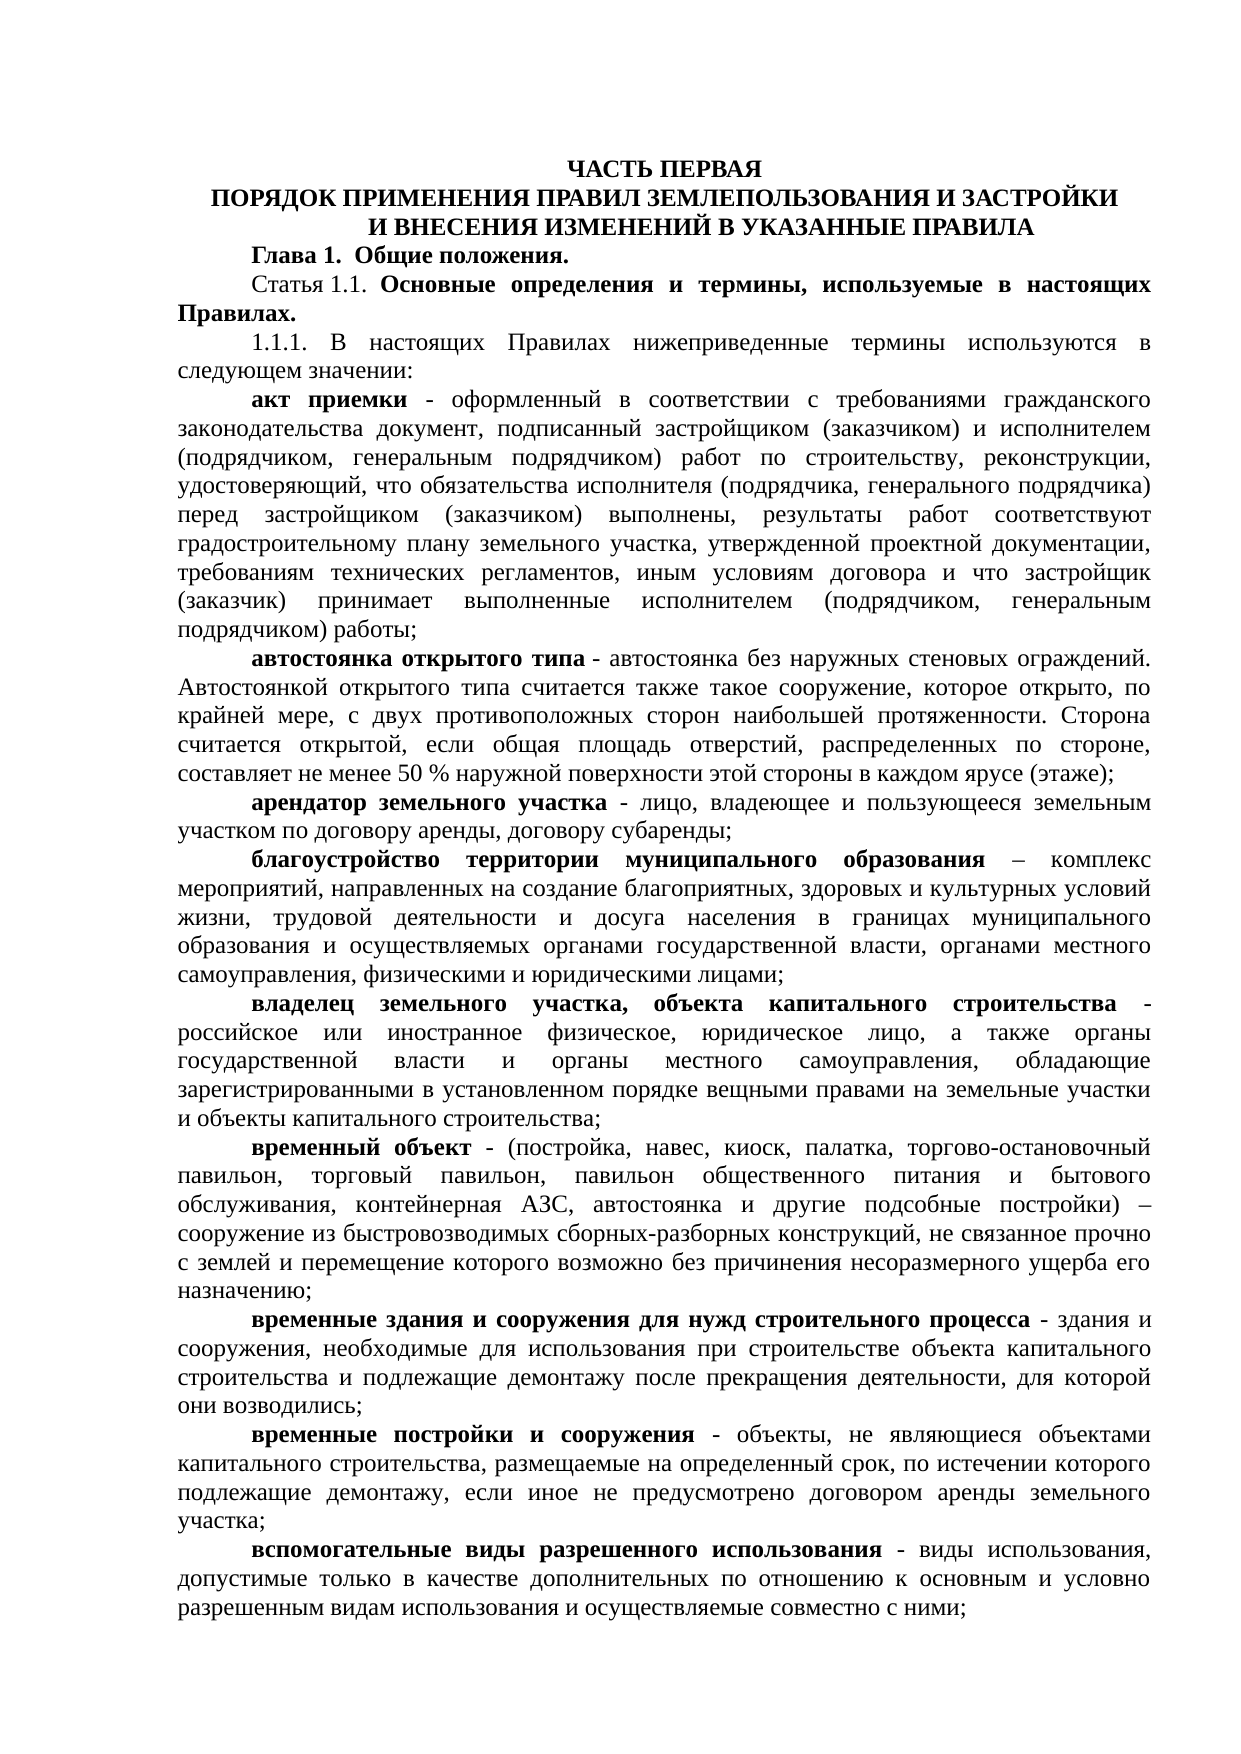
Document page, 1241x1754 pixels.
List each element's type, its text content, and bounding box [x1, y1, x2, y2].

text автостоянка открытого типа - автостоянка без наружных стеновых ограждений. Автостоянкой открытого типа считается также такое сооружение, которое открыто, по крайней мере, с двух противоположных сторон наибольшей протяженности. Сторона считается открытой, если общая площадь отверстий, распределенных по стороне, составляет не менее 50 % наружной поверхности этой стороны в каждом ярусе (этаже); [177, 643, 1152, 787]
subtitle ПОРЯДОК ПРИМЕНЕНИЯ ПРАВИЛ ЗЕМЛЕПОЛЬЗОВАНИЯ И ЗАСТРОЙКИ [177, 183, 1152, 212]
text временный объект - (постройка, навес, киоск, палатка, торгово-остановочный павильон, торговый павильон, павильон общественного питания и бытового обслуживания, контейнерная АЗС, автостоянка и другие подсобные постройки) – сооружение из быстровозводимых сборных-разборных конструкций, не связанное прочно с землей и перемещение которого возможно без причинения несоразмерного ущерба его назначению; [177, 1132, 1152, 1304]
subtitle И ВНЕСЕНИЯ ИЗМЕНЕНИЙ В УКАЗАННЫЕ ПРАВИЛА [177, 212, 1152, 240]
subtitle Общие положения. [177, 240, 1152, 269]
text вспомогательные виды разрешенного использования - виды использования, допустимые только в качестве дополнительных по отношению к основным и условно разрешенным видам использования и осуществляемые совместно с ними; [177, 1534, 1152, 1620]
text временные постройки и сооружения - объекты, не являющиеся объектами капитального строительства, размещаемые на определенный срок, по истечении которого подлежащие демонтажу, если иное не предусмотрено договором аренды земельного участка; [177, 1419, 1152, 1534]
text владелец земельного участка, объекта капитального строительства - российское или иностранное физическое, юридическое лицо, а также органы государственной власти и органы местного самоуправления, обладающие зарегистрированными в установленном порядке вещными правами на земельные участки и объекты капитального строительства; [177, 988, 1152, 1132]
text временные здания и сооружения для нужд строительного процесса - здания и сооружения, необходимые для использования при строительстве объекта капитального строительства и подлежащие демонтажу после прекращения деятельности, для которой они возводились; [177, 1304, 1152, 1419]
text акт приемки - оформленный в соответствии с требованиями гражданского законодательства документ, подписанный застройщиком (заказчиком) и исполнителем (подрядчиком, генеральным подрядчиком) работ по строительству, реконструкции, удостоверяющий, что обязательства исполнителя (подрядчика, генерального подрядчика) перед застройщиком (заказчиком) выполнены, результаты работ соответствуют градостроительному плану земельного участка, утвержденной проектной документации, требованиям технических регламентов, иным условиям договора и что застройщик (заказчик) принимает выполненные исполнителем (подрядчиком, генеральным подрядчиком) работы; [177, 384, 1152, 643]
text благоустройство территории муниципального образования – комплекс мероприятий, направленных на создание благоприятных, здоровых и культурных условий жизни, трудовой деятельности и досуга населения в границах муниципального образования и осуществляемых органами государственной власти, органами местного самоуправления, физическими и юридическими лицами; [177, 844, 1152, 988]
subtitle ЧАСТЬ ПЕРВАЯ [177, 154, 1152, 183]
list Основные определения и термины, используемые в настоящих Правилах. [177, 269, 1152, 327]
text арендатор земельного участка - лицо, владеющее и пользующееся земельным участком по договору аренды, договору субаренды; [177, 787, 1152, 844]
text 1.1.1. В настоящих Правилах нижеприведенные термины используются в следующем значении: [177, 327, 1152, 384]
